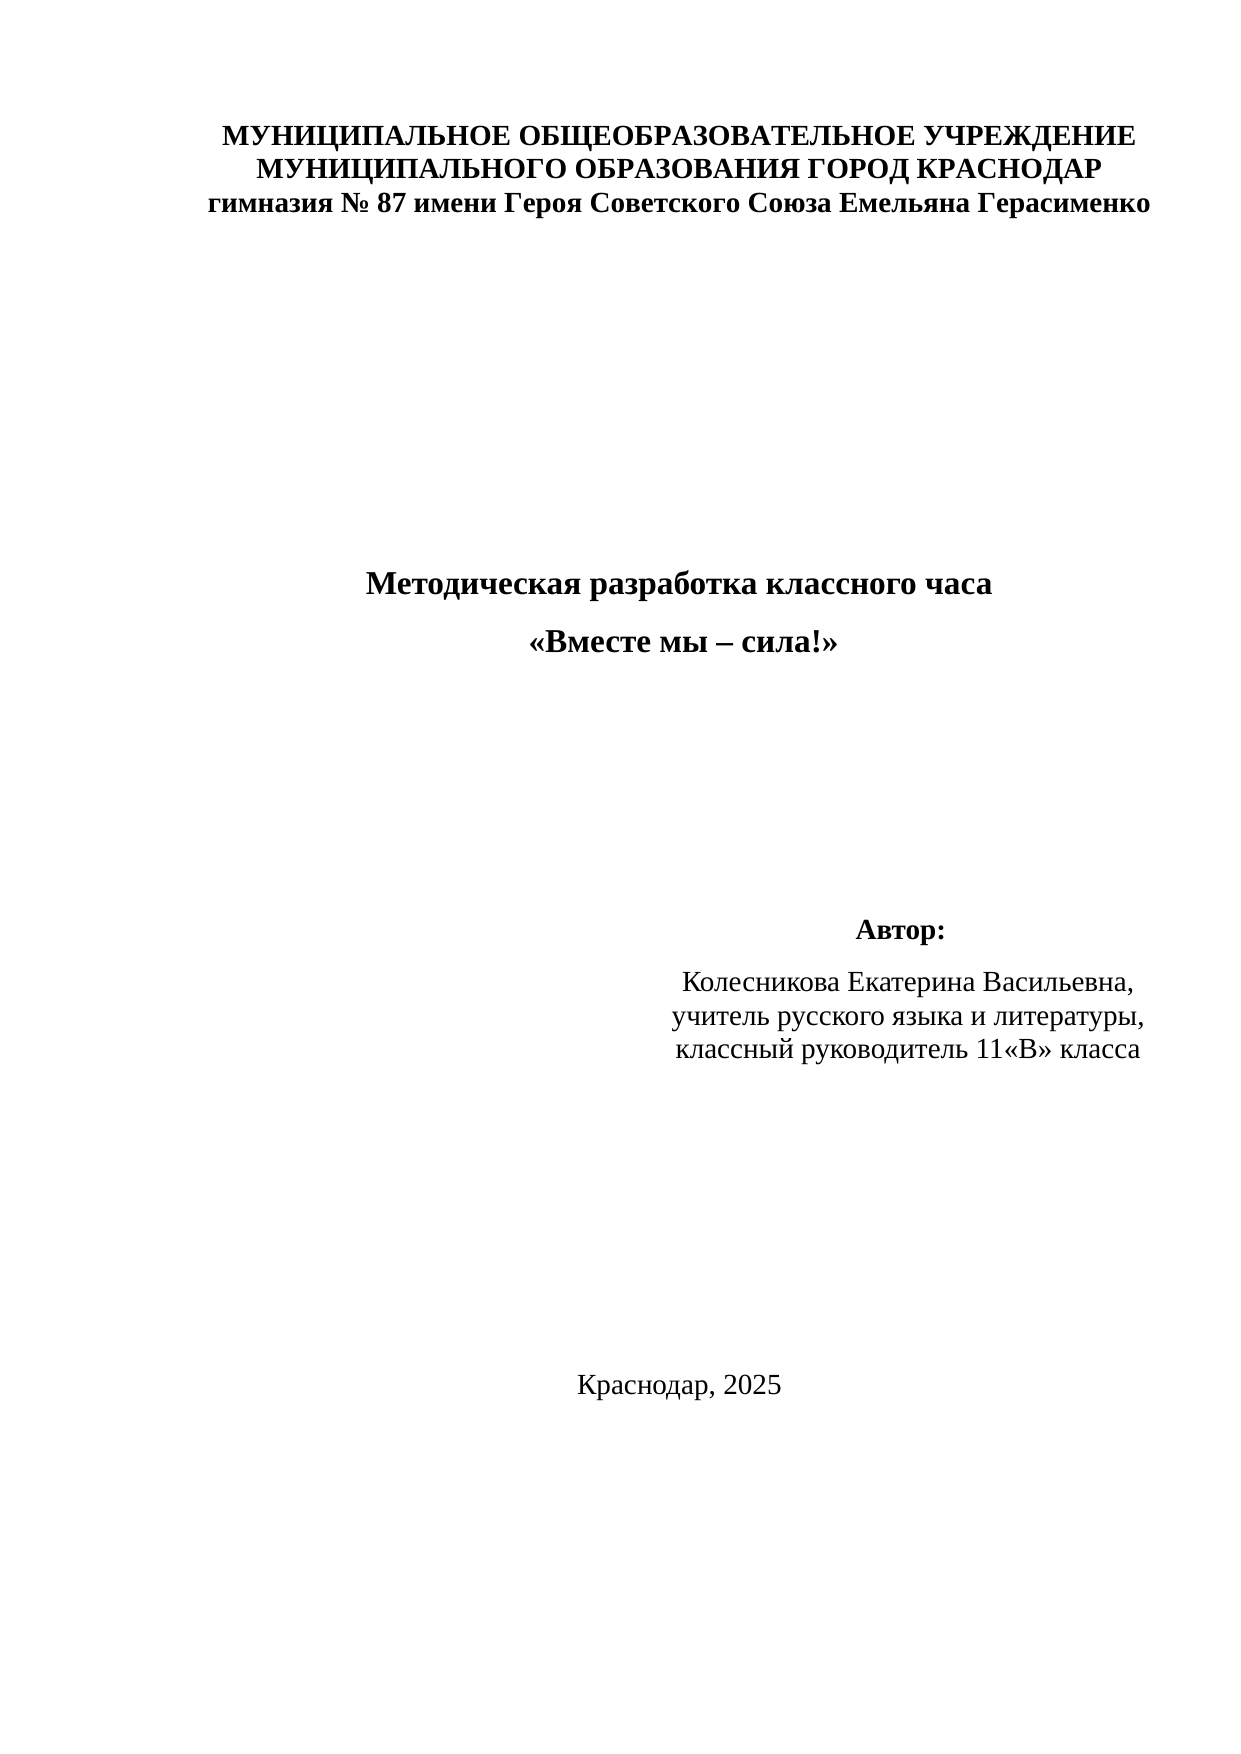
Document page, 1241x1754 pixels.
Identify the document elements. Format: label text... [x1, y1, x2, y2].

text Краснодар, 2025 [177, 1367, 1181, 1401]
text Автор: [177, 912, 1181, 945]
text учитель русского языка и литературы, [177, 998, 1181, 1032]
text гимназия № 87 имени Героя Советского Союза Емельяна Герасименко [177, 185, 1181, 247]
text МУНИЦИПАЛЬНОЕ ОБЩЕОБРАЗОВАТЕЛЬНОЕ УЧРЕЖДЕНИЕ [177, 118, 1181, 152]
text «Вместе мы – сила!» [177, 622, 1181, 660]
text классный руководитель 11«В» класса [177, 1032, 1181, 1065]
text МУНИЦИПАЛЬНОГО ОБРАЗОВАНИЯ ГОРОД КРАСНОДАР [177, 152, 1181, 185]
text Колесникова Екатерина Васильевна, [177, 964, 1181, 998]
text Методическая разработка классного часа [177, 564, 1181, 602]
